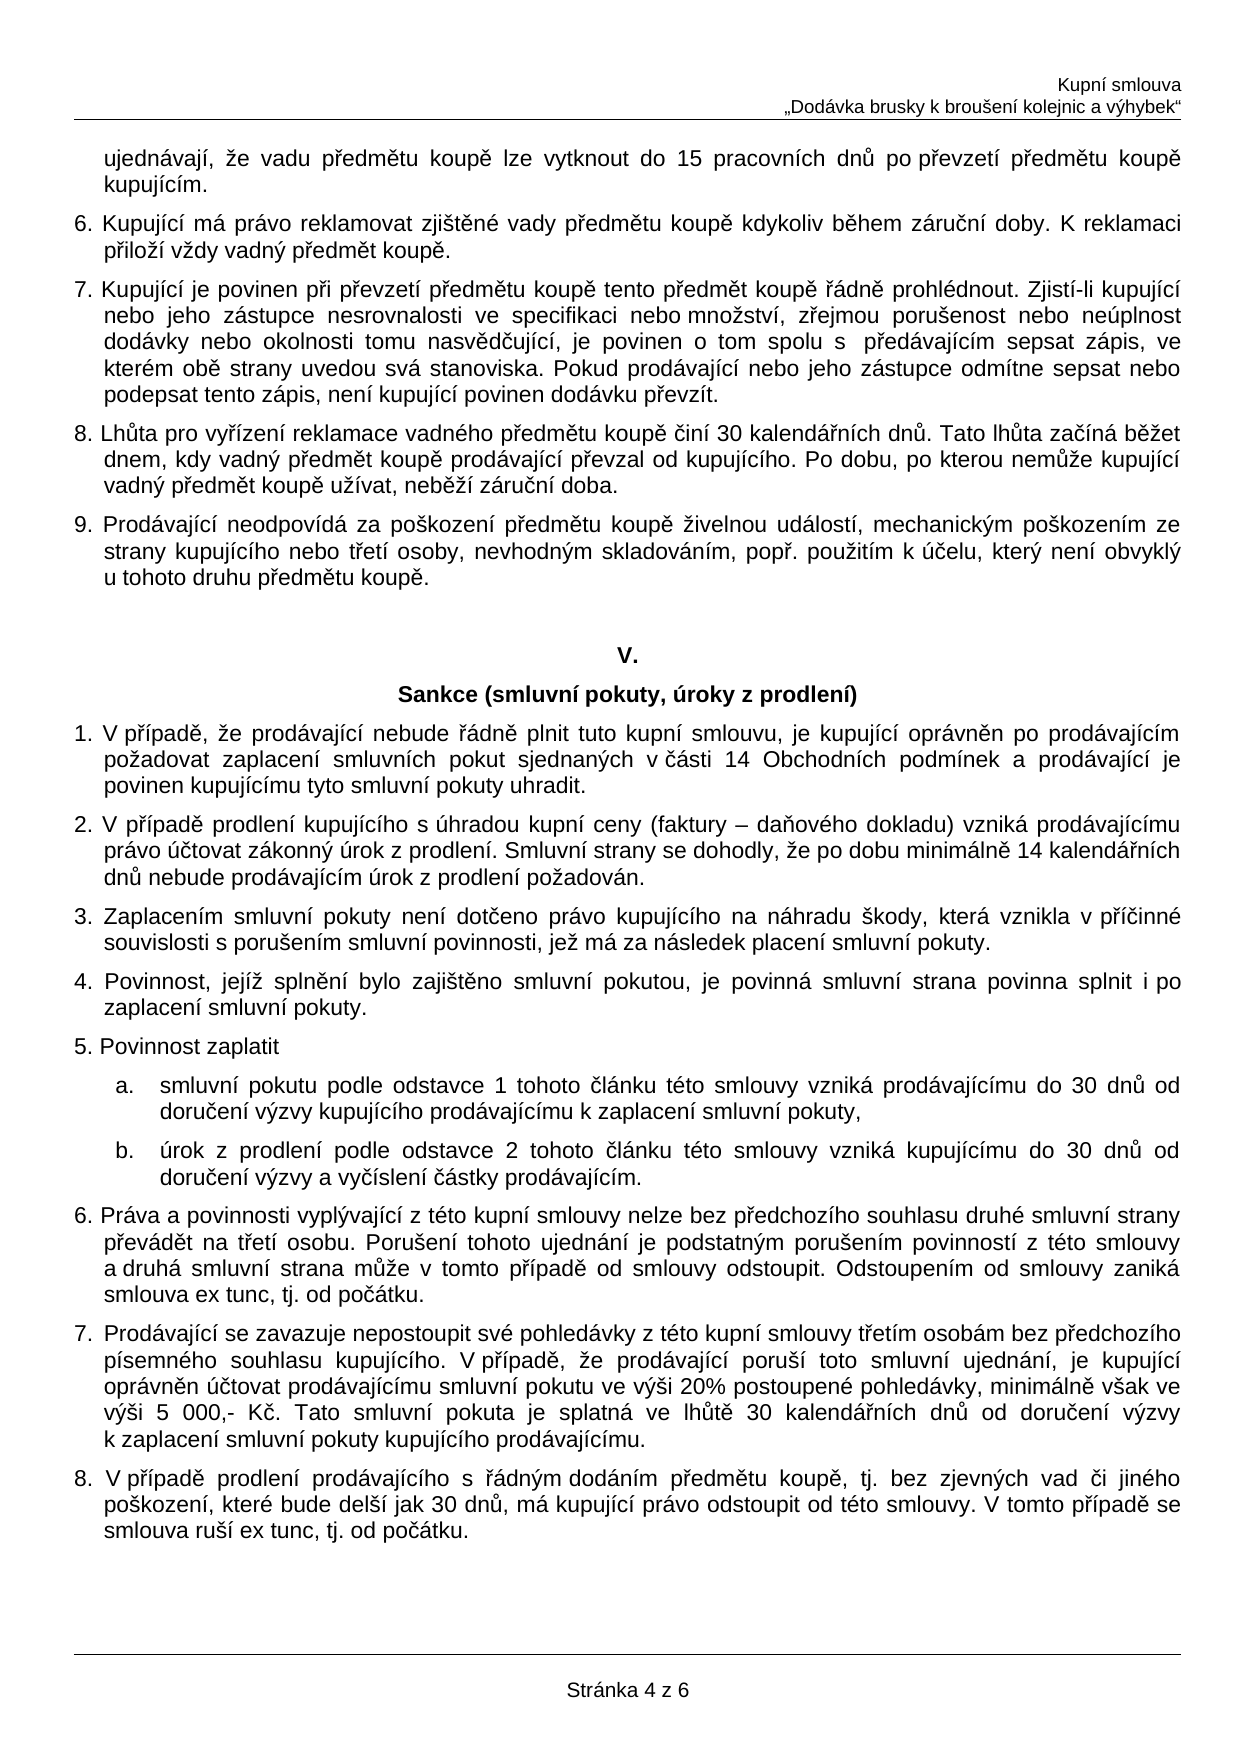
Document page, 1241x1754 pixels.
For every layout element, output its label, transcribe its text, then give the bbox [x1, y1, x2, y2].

text 1. V případě, že prodávající nebude řádně plnit tuto kupní smlouvu, je kupující oprávněn po prodávajícím požadovat zaplacení smluvních pokut sjednaných v části 14 Obchodních podmínek a prodávající je povinen kupujícímu tyto smluvní pokuty uhradit. [74, 719, 1181, 798]
text 2. V případě prodlení kupujícího s úhradou kupní ceny (faktury – daňového dokladu) vzniká prodávajícímu právo účtovat zákonný úrok z prodlení. Smluvní strany se dohodly, že po dobu minimálně 14 kalendářních dnů nebude prodávajícím úrok z prodlení požadován. [74, 811, 1181, 890]
text 7. Prodávající se zavazuje nepostoupit své pohledávky z této kupní smlouvy třetím osobám bez předchozího písemného souhlasu kupujícího. V případě, že prodávající poruší toto smluvní ujednání, je kupující oprávněn účtovat prodávajícímu smluvní pokutu ve výši 20% postoupené pohledávky, minimálně však ve výši 5 000,- Kč. Tato smluvní pokuta je splatná ve lhůtě 30 kalendářních dnů od doručení výzvy k zaplacení smluvní pokuty kupujícího prodávajícímu. [74, 1320, 1181, 1452]
text b. úrok z prodlení podle odstavce 2 tohoto článku této smlouvy vzniká kupujícímu do 30 dnů od doručení výzvy a vyčíslení částky prodávajícím. [115, 1137, 1181, 1190]
text 8. V případě prodlení prodávajícího s řádným dodáním předmětu koupě, tj. bez zjevných vad či jiného poškození, které bude delší jak 30 dnů, má kupující právo odstoupit od této smlouvy. V tomto případě se smlouva ruší ex tunc, tj. od počátku. [74, 1464, 1181, 1543]
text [74, 145, 1181, 198]
text 3. Zaplacením smluvní pokuty není dotčeno právo kupujícího na náhradu škody, která vznikla v příčinné souvislosti s porušením smluvní povinnosti, jež má za následek placení smluvní pokuty. [74, 903, 1181, 955]
text 9. Prodávající neodpovídá za poškození předmětu koupě živelnou událostí, mechanickým poškozením ze strany kupujícího nebo třetí osoby, nevhodným skladováním, popř. použitím k účelu, který není obvyklý u tohoto druhu předmětu koupě. [74, 511, 1181, 590]
text 6. Kupující má právo reklamovat zjištěné vady předmětu koupě kdykoliv během záruční doby. K reklamaci přiloží vždy vadný předmět koupě. [74, 210, 1181, 263]
text 5. Povinnost zaplatit [74, 1033, 1181, 1059]
text 8. Lhůta pro vyřízení reklamace vadného předmětu koupě činí 30 kalendářních dnů. Tato lhůta začíná běžet dnem, kdy vadný předmět koupě prodávající převzal od kupujícího. Po dobu, po kterou nemůže kupující vadný předmět koupě užívat, neběží záruční doba. [74, 420, 1181, 499]
text Sankce (smluvní pokuty, úroky z prodlení) [74, 681, 1181, 707]
text 4. Povinnost, jejíž splnění bylo zajištěno smluvní pokutou, je povinná smluvní strana povinna splnit i po zaplacení smluvní pokuty. [74, 968, 1181, 1021]
text 6. Práva a povinnosti vyplývající z této kupní smlouvy nelze bez předchozího souhlasu druhé smluvní strany převádět na třetí osobu. Porušení tohoto ujednání je podstatným porušením povinností z této smlouvy a druhá smluvní strana může v tomto případě od smlouvy odstoupit. Odstoupením od smlouvy zaniká smlouva ex tunc, tj. od počátku. [74, 1202, 1181, 1308]
text V. [74, 642, 1181, 668]
text 7. Kupující je povinen při převzetí předmětu koupě tento předmět koupě řádně prohlédnout. Zjistí-li kupující nebo jeho zástupce nesrovnalosti ve specifikaci nebo množství, zřejmou porušenost nebo neúplnost dodávky nebo okolnosti tomu nasvědčující, je povinen o tom spolu s předávajícím sepsat zápis, ve kterém obě strany uvedou svá stanoviska. Pokud prodávající nebo jeho zástupce odmítne sepsat nebo podepsat tento zápis, není kupující povinen dodávku převzít. [74, 276, 1181, 407]
text a. smluvní pokutu podle odstavce 1 tohoto článku této smlouvy vzniká prodávajícímu do 30 dnů od doručení výzvy kupujícího prodávajícímu k zaplacení smluvní pokuty, [115, 1072, 1181, 1124]
